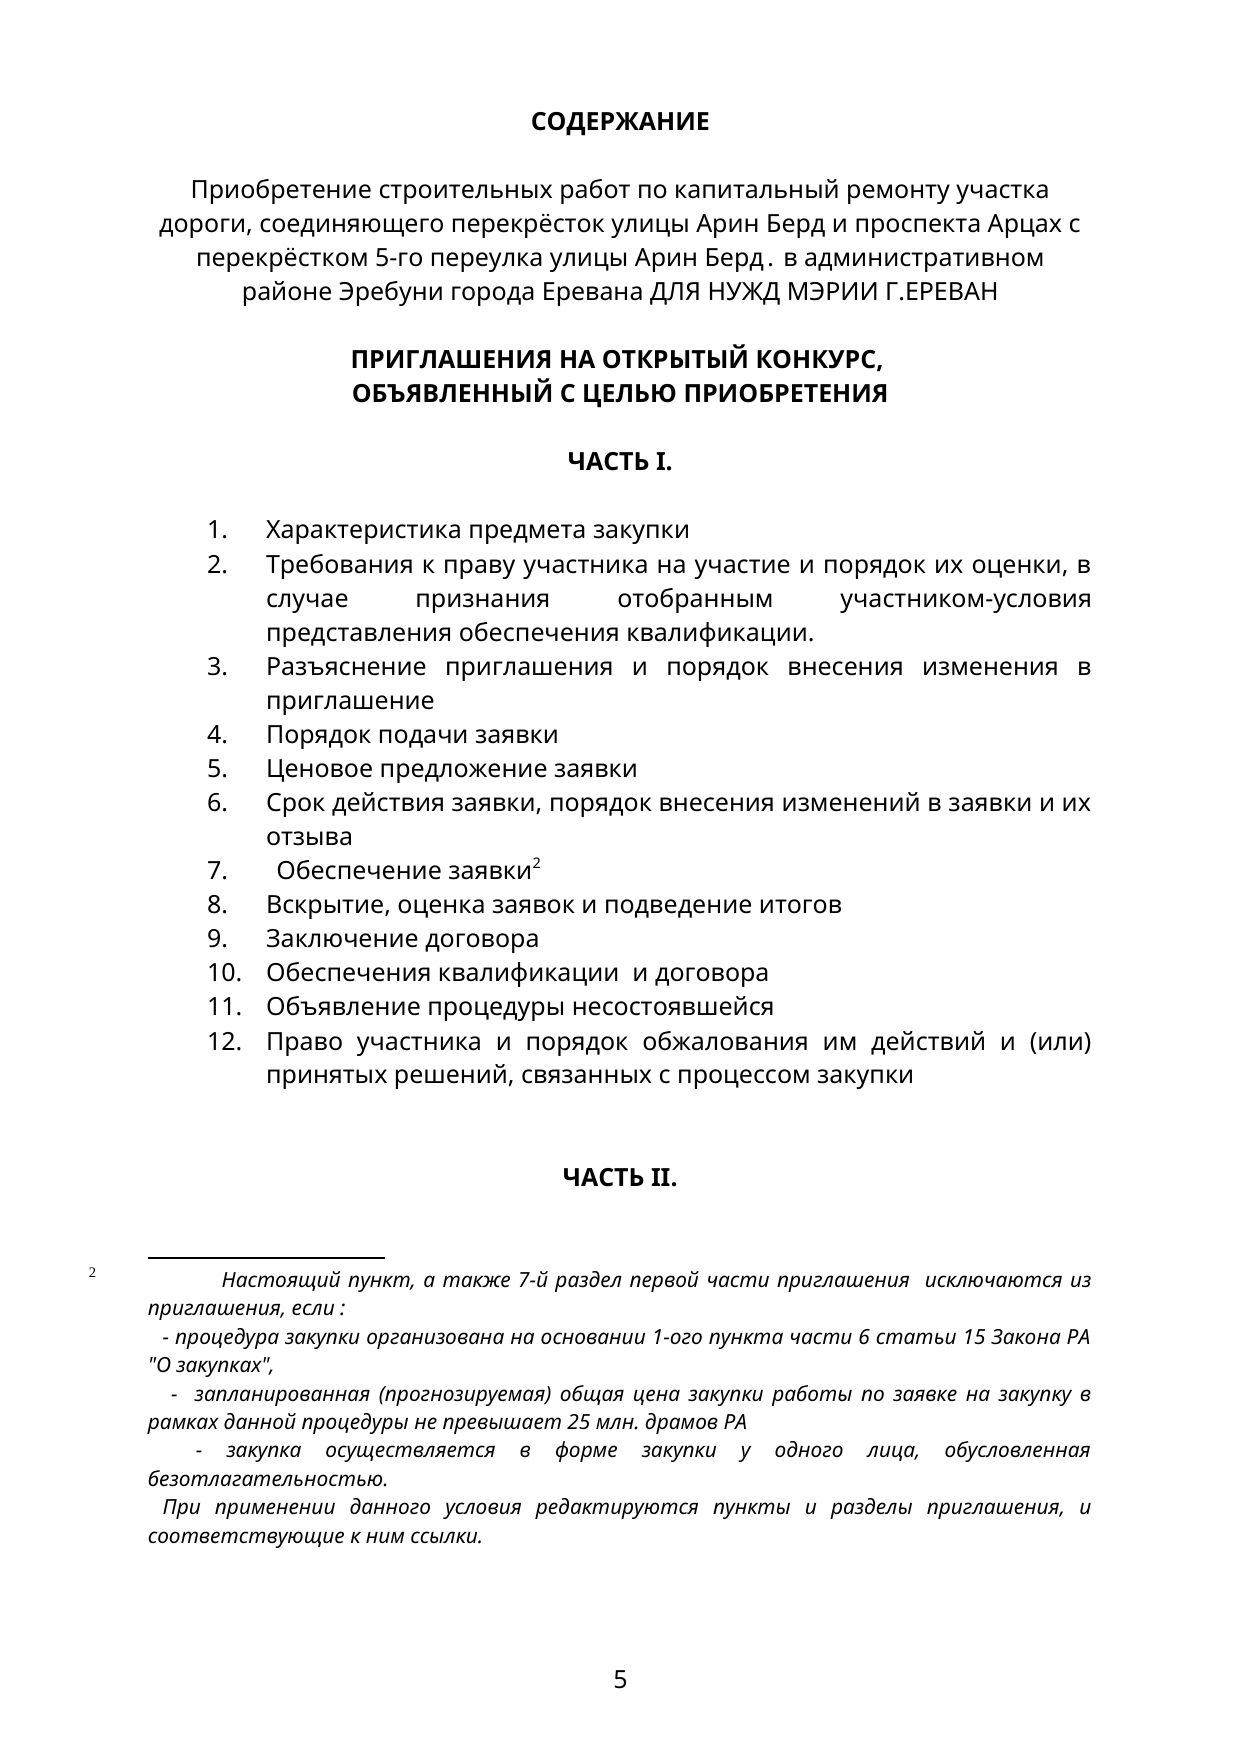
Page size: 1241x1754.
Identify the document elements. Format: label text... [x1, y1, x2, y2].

text СОДЕРЖАНИЕ [148, 103, 1092, 137]
text Приобретение строительных работ по капитальный ремонту участка дороги, соединяющего перекрёсток улицы Арин Берд и проспекта Арцах с перекрёстком 5-го переулка улицы Арин Берд․ в административном районе Эребуни города Еревана ДЛЯ НУЖД МЭРИИ Г.ЕРЕВАН [148, 172, 1092, 308]
text 5. Ценовое предложение заявки [207, 751, 1092, 785]
text 2. Требования к праву участника на участие и порядок их оценки, в случае признания отобранным участником-условия представления обеспечения квалификации. [207, 546, 1092, 648]
text 1. Характеристика предмета закупки [207, 512, 1092, 546]
text 6. Срок действия заявки, порядок внесения изменений в заявки и их отзыва [207, 785, 1092, 853]
text ПРИГЛАШЕНИЯ НА ОТКРЫТЫЙ КОНКУРС, ОБЪЯВЛЕННЫЙ С ЦЕЛЬЮ ПРИОБРЕТЕНИЯ [148, 342, 1092, 410]
text 12. Право участника и порядок обжалования им действий и (или) принятых решений, связанных с процессом закупки [207, 1023, 1092, 1091]
text 7. Обеспечение заявки [207, 853, 1092, 887]
text 11. Объявление процедуры несостоявшейся [207, 989, 1092, 1023]
text 8. Вскрытие, оценка заявок и подведение итогов [207, 887, 1092, 921]
text 3. Разъяснение приглашения и порядок внесения изменения в приглашение [207, 648, 1092, 717]
text ЧАСТЬ I. [148, 444, 1092, 478]
text ЧАСТЬ II. [148, 1159, 1092, 1193]
text 9. Заключение договора [207, 921, 1092, 955]
text 4. Порядок подачи заявки [207, 717, 1092, 751]
text 10. Обеспечения квалификации и договора [207, 955, 1092, 989]
